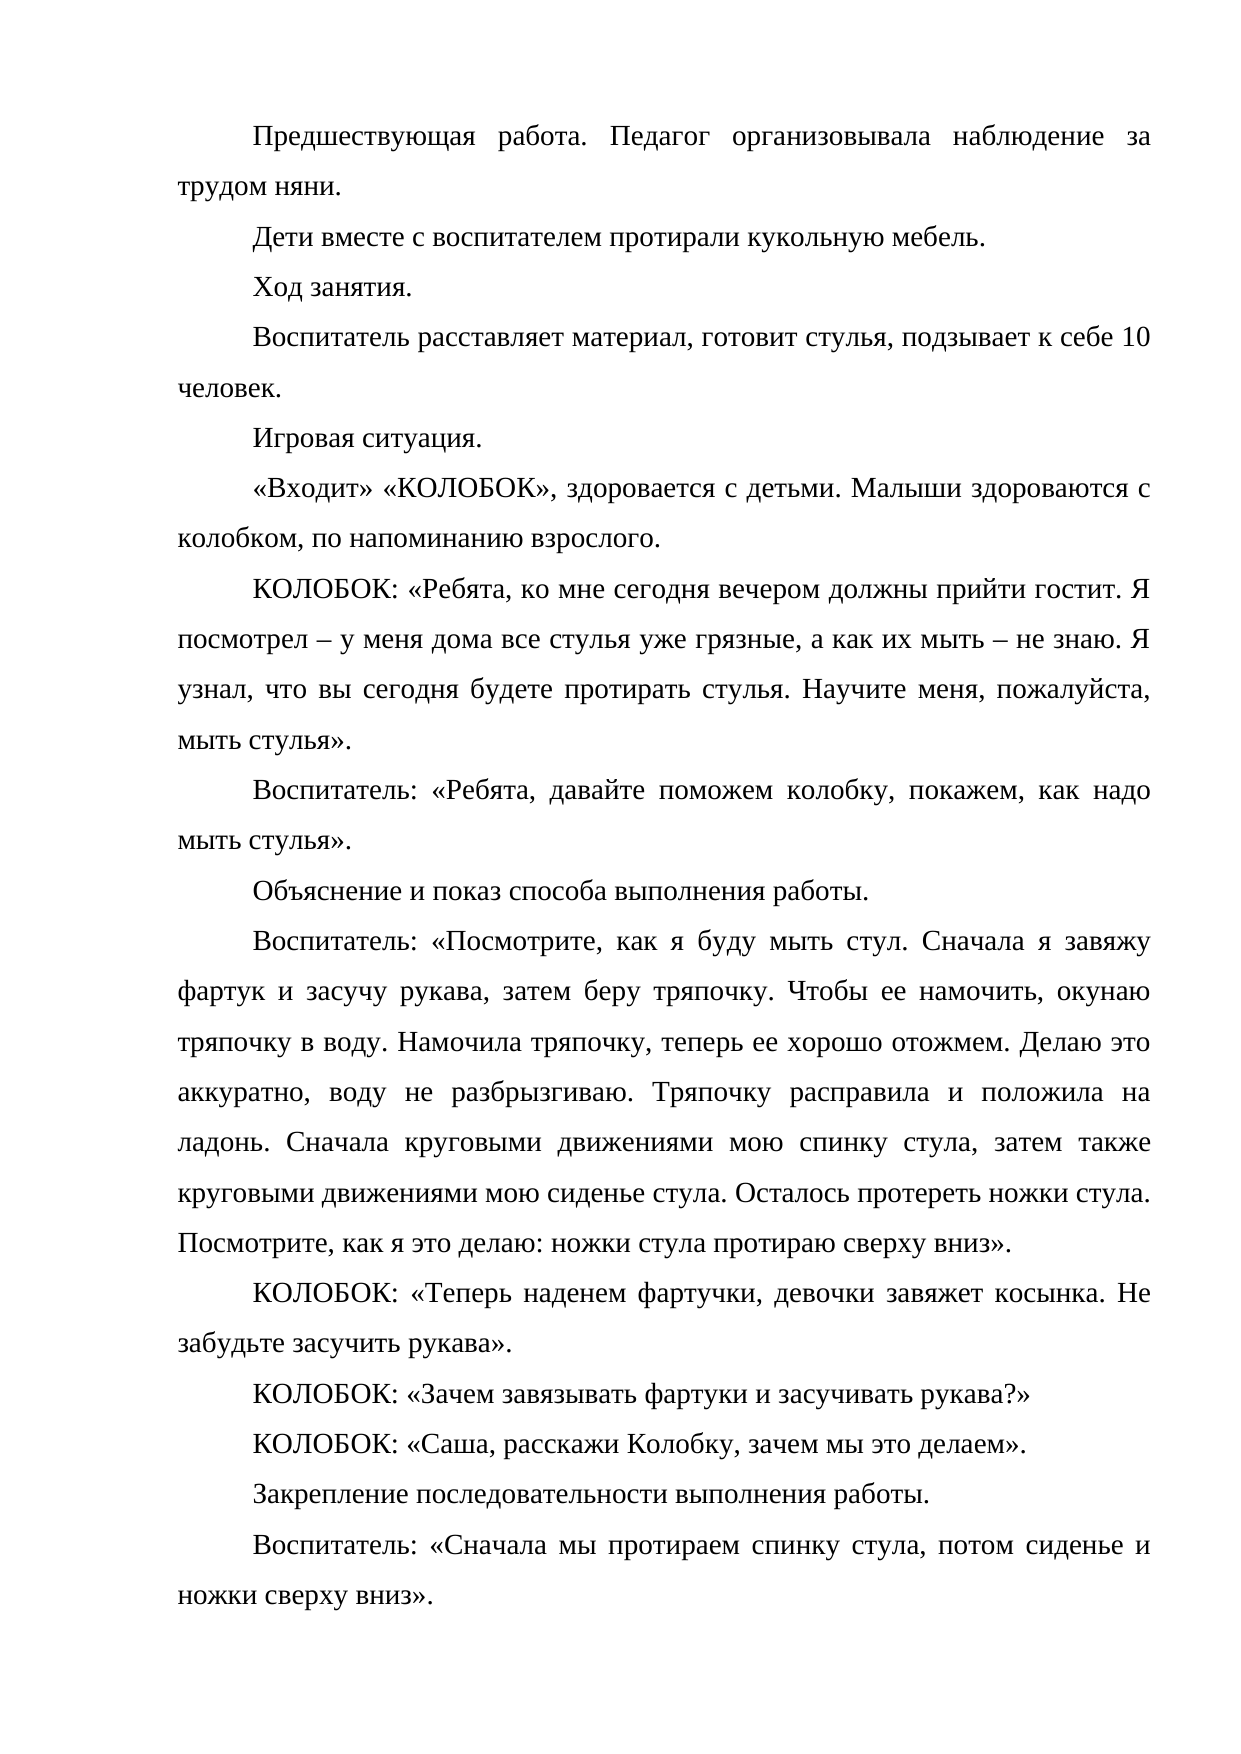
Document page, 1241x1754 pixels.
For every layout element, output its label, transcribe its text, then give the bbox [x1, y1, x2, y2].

text КОЛОБОК: «Теперь наденем фартучки, девочки завяжет косынка. Не забудьте засучить рукава». [177, 1275, 1152, 1359]
text Объяснение и показ способа выполнения работы. [177, 873, 1152, 906]
text Воспитатель: «Сначала мы протираем спинку стула, потом сиденье и ножки сверху вниз». [177, 1527, 1152, 1611]
text КОЛОБОК: «Саша, расскажи Колобку, зачем мы это делаем». [177, 1426, 1152, 1460]
text Закрепление последовательности выполнения работы. [177, 1477, 1152, 1510]
text КОЛОБОК: «Зачем завязывать фартуки и засучивать рукава?» [177, 1376, 1152, 1409]
text Дети вместе с воспитателем протирали кукольную мебель. [177, 219, 1152, 252]
text «Входит» «КОЛОБОК», здоровается с детьми. Малыши здороваются с колобком, по напоминанию взрослого. [177, 470, 1152, 554]
text Ход занятия. [177, 269, 1152, 303]
text Игровая ситуация. [177, 420, 1152, 453]
text Воспитатель: «Ребята, давайте поможем колобку, покажем, как надо мыть стулья». [177, 772, 1152, 856]
text Предшествующая работа. Педагог организовывала наблюдение за трудом няни. [177, 118, 1152, 202]
text Воспитатель расставляет материал, готовит стулья, подзывает к себе 10 человек. [177, 319, 1152, 403]
text Воспитатель: «Посмотрите, как я буду мыть стул. Сначала я завяжу фартук и засучу рукава, затем беру тряпочку. Чтобы ее намочить, окунаю тряпочку в воду. Намочила тряпочку, теперь ее хорошо отожмем. Делаю это аккуратно, воду не разбрызгиваю. Тряпочку расправила и положила на ладонь. Сначала круговыми движениями мою спинку стула, затем также круговыми движениями мою сиденье стула. Осталось протереть ножки стула. Посмотрите, как я это делаю: ножки стула протираю сверху вниз». [177, 923, 1152, 1258]
text КОЛОБОК: «Ребята, ко мне сегодня вечером должны прийти гостит. Я посмотрел – у меня дома все стулья уже грязные, а как их мыть – не знаю. Я узнал, что вы сегодня будете протирать стулья. Научите меня, пожалуйста, мыть стулья». [177, 571, 1152, 755]
